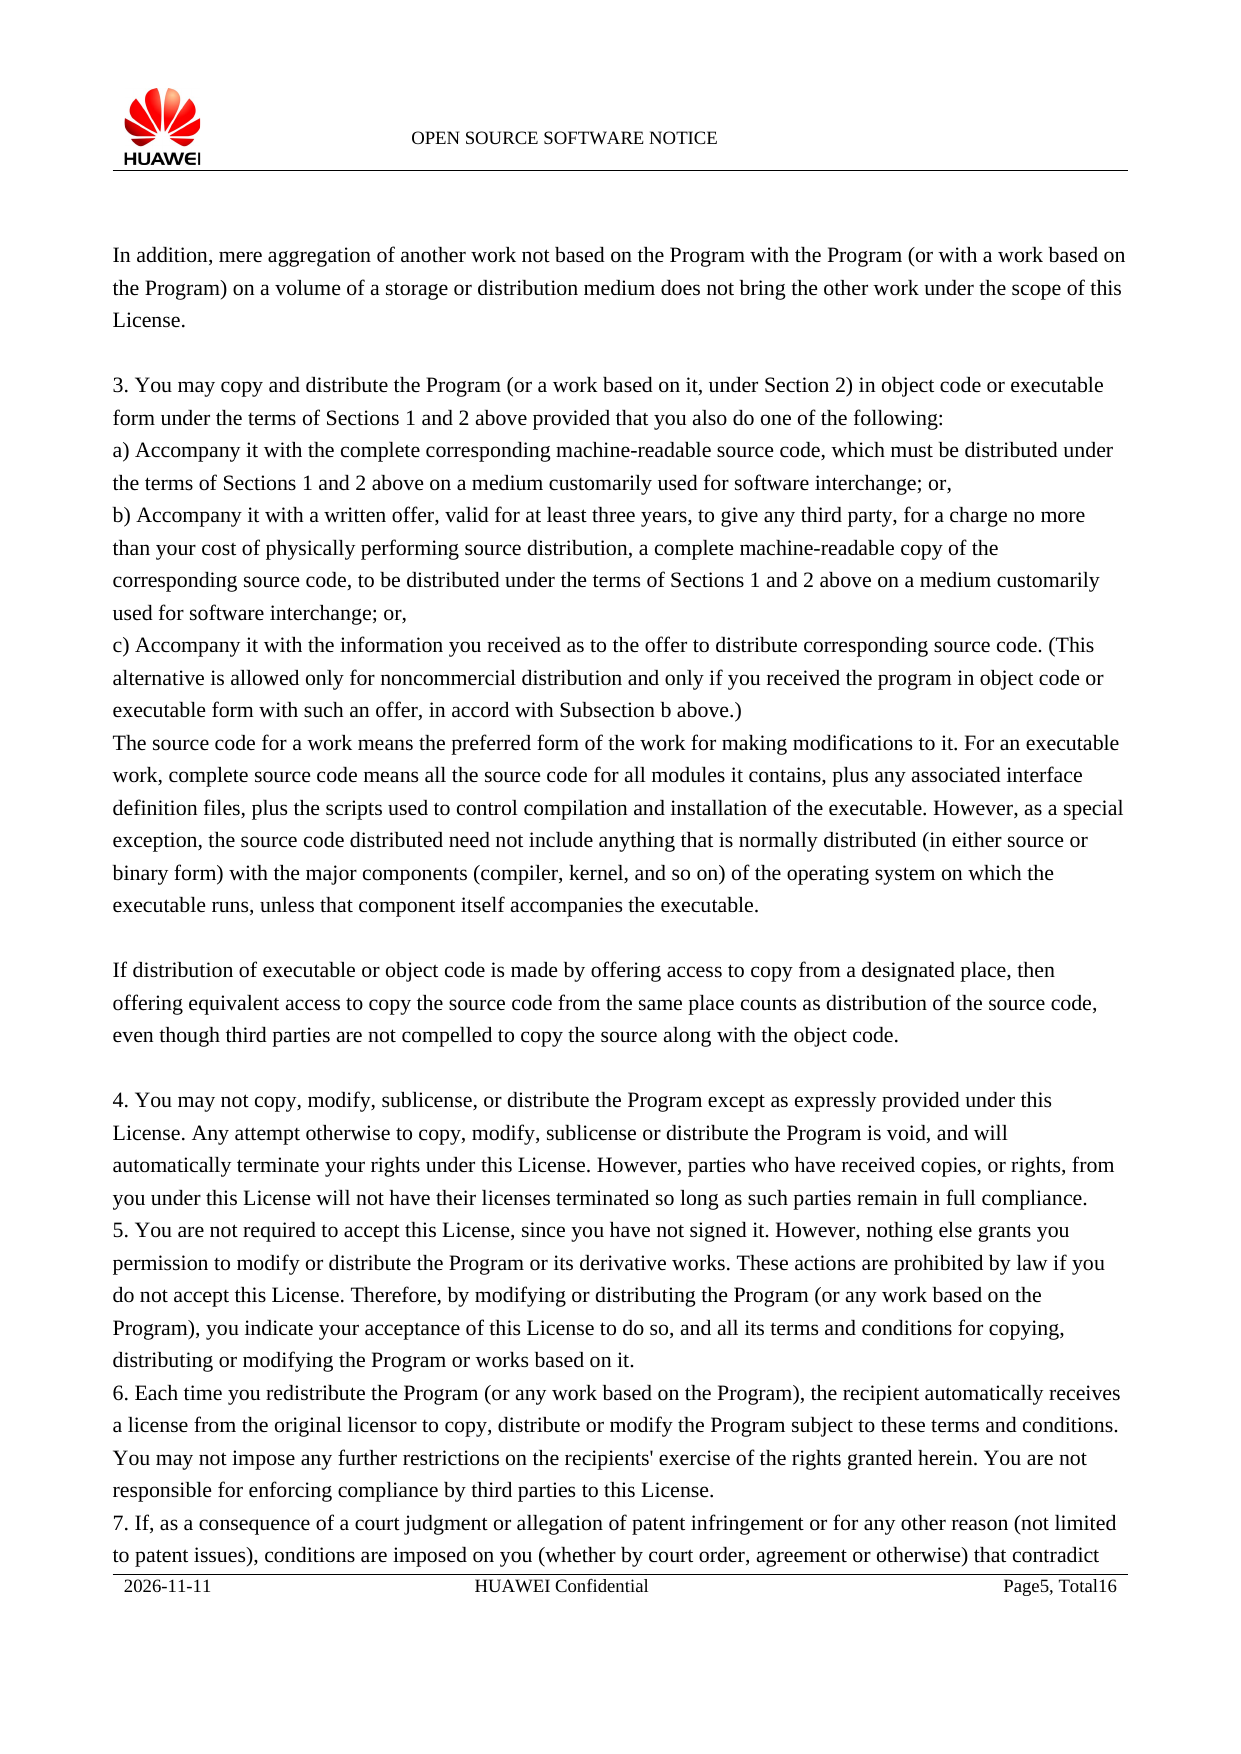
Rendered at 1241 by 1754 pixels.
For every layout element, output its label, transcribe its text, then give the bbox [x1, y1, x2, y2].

picture [124, 88, 201, 165]
